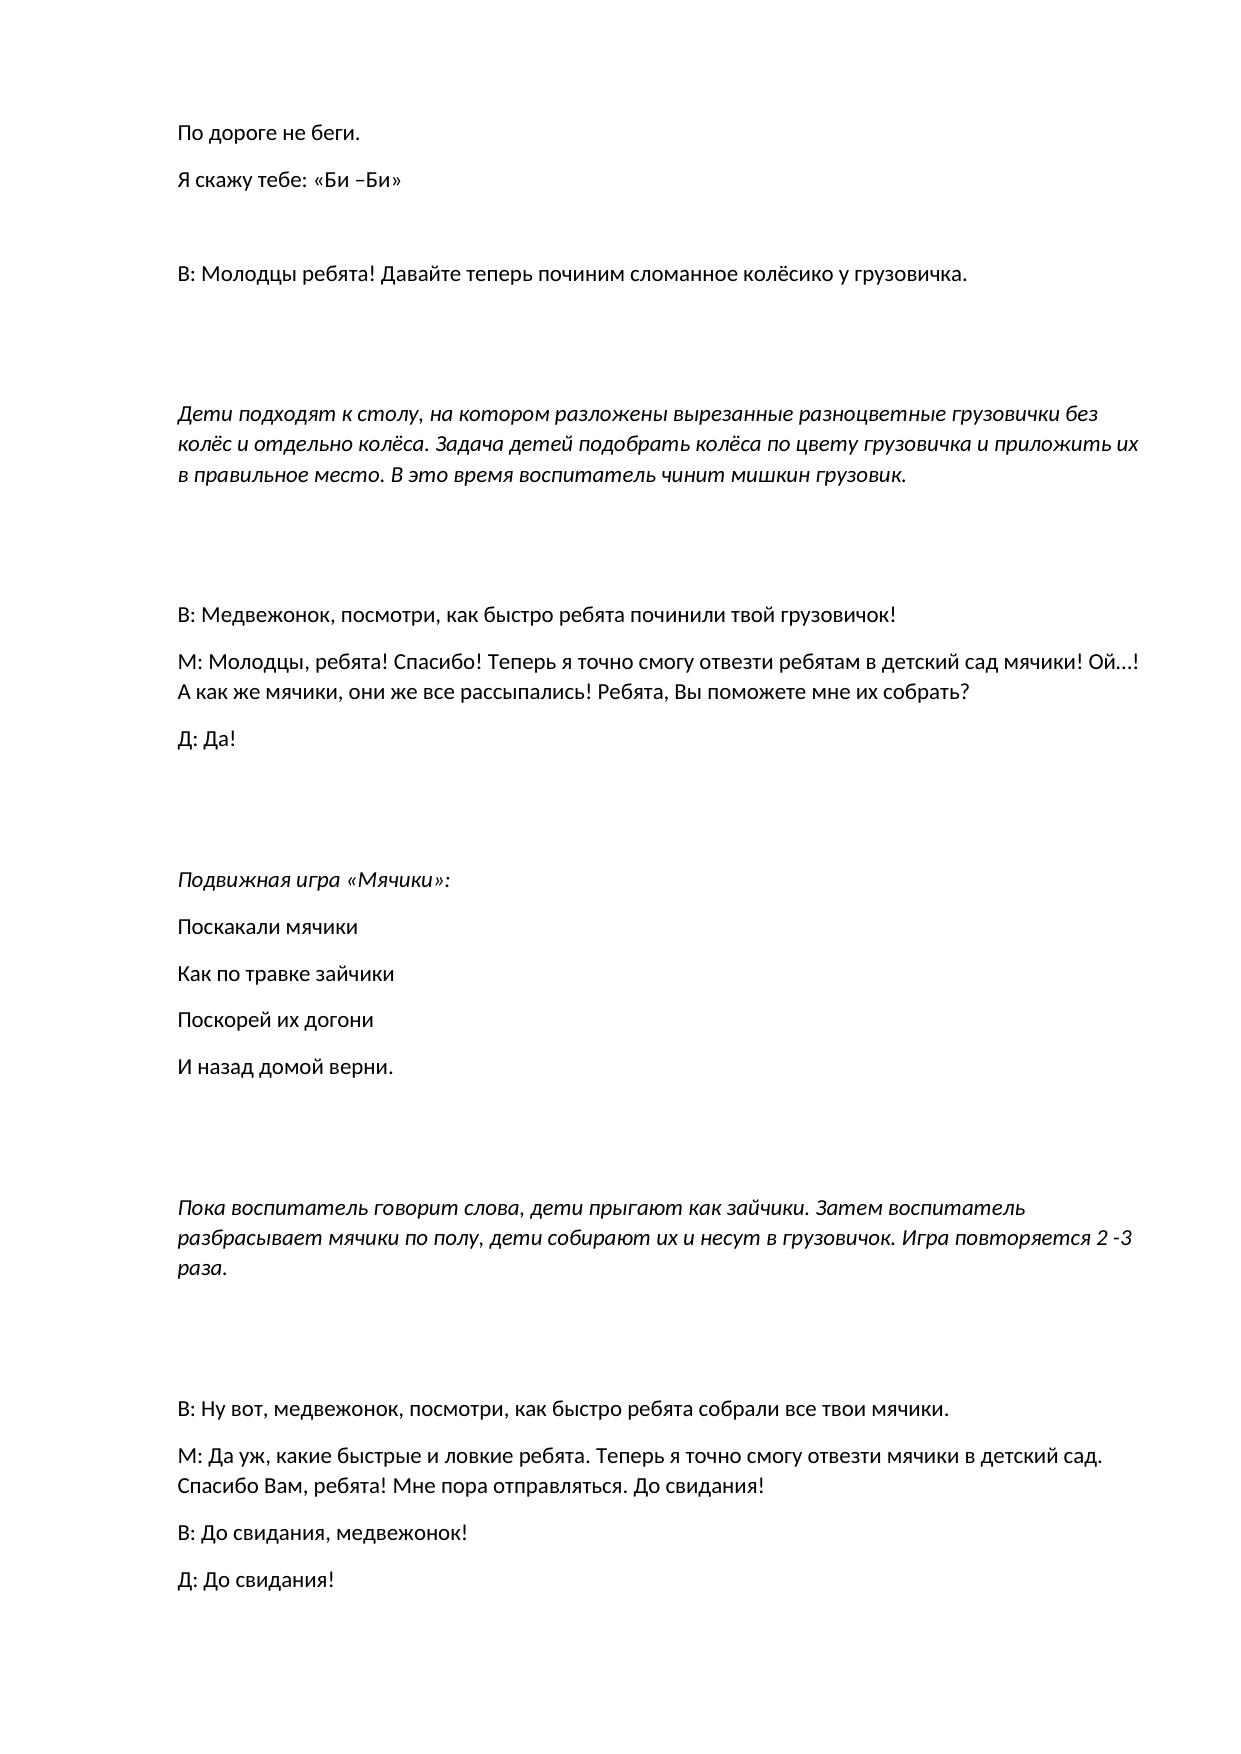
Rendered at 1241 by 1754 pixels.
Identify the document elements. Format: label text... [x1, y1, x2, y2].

text В: До свидания, медвежонок! [177, 1518, 1152, 1546]
text Дети подходят к столу, на котором разложены вырезанные разноцветные грузовички без колёс и отдельно колёса. Задача детей подобрать колёса по цвету грузовичка и приложить их в правильное место. В это время воспитатель чинит мишкин грузовик. [177, 399, 1152, 488]
text Поскакали мячики [177, 912, 1152, 940]
text В: Медвежонок, посмотри, как быстро ребята починили твой грузовичок! [177, 600, 1152, 628]
text Пока воспитатель говорит слова, дети прыгают как зайчики. Затем воспитатель разбрасывает мячики по полу, дети собирают их и несут в грузовичок. Игра повторяется 2 -3 раза. [177, 1193, 1152, 1282]
text Д: Да! [177, 724, 1152, 752]
text Поскорей их догони [177, 1006, 1152, 1034]
text М: Молодцы, ребята! Спасибо! Теперь я точно смогу отвезти ребятам в детский сад мячики! Ой…! А как же мячики, они же все рассыпались! Ребята, Вы поможете мне их собрать? [177, 647, 1152, 706]
text Как по травке зайчики [177, 959, 1152, 987]
text М: Да уж, какие быстрые и ловкие ребята. Теперь я точно смогу отвезти мячики в детский сад. Спасибо Вам, ребята! Мне пора отправляться. До свидания! [177, 1441, 1152, 1499]
text Я скажу тебе: «Би –Би» [177, 165, 1152, 193]
text В: Молодцы ребята! Давайте теперь починим сломанное колёсико у грузовичка. [177, 259, 1152, 287]
text В: Ну вот, медвежонок, посмотри, как быстро ребята собрали все твои мячики. [177, 1394, 1152, 1422]
text Подвижная игра «Мячики»: [177, 865, 1152, 893]
text И назад домой верни. [177, 1052, 1152, 1081]
text Д: До свидания! [177, 1565, 1152, 1593]
text По дороге не беги. [177, 118, 1152, 146]
